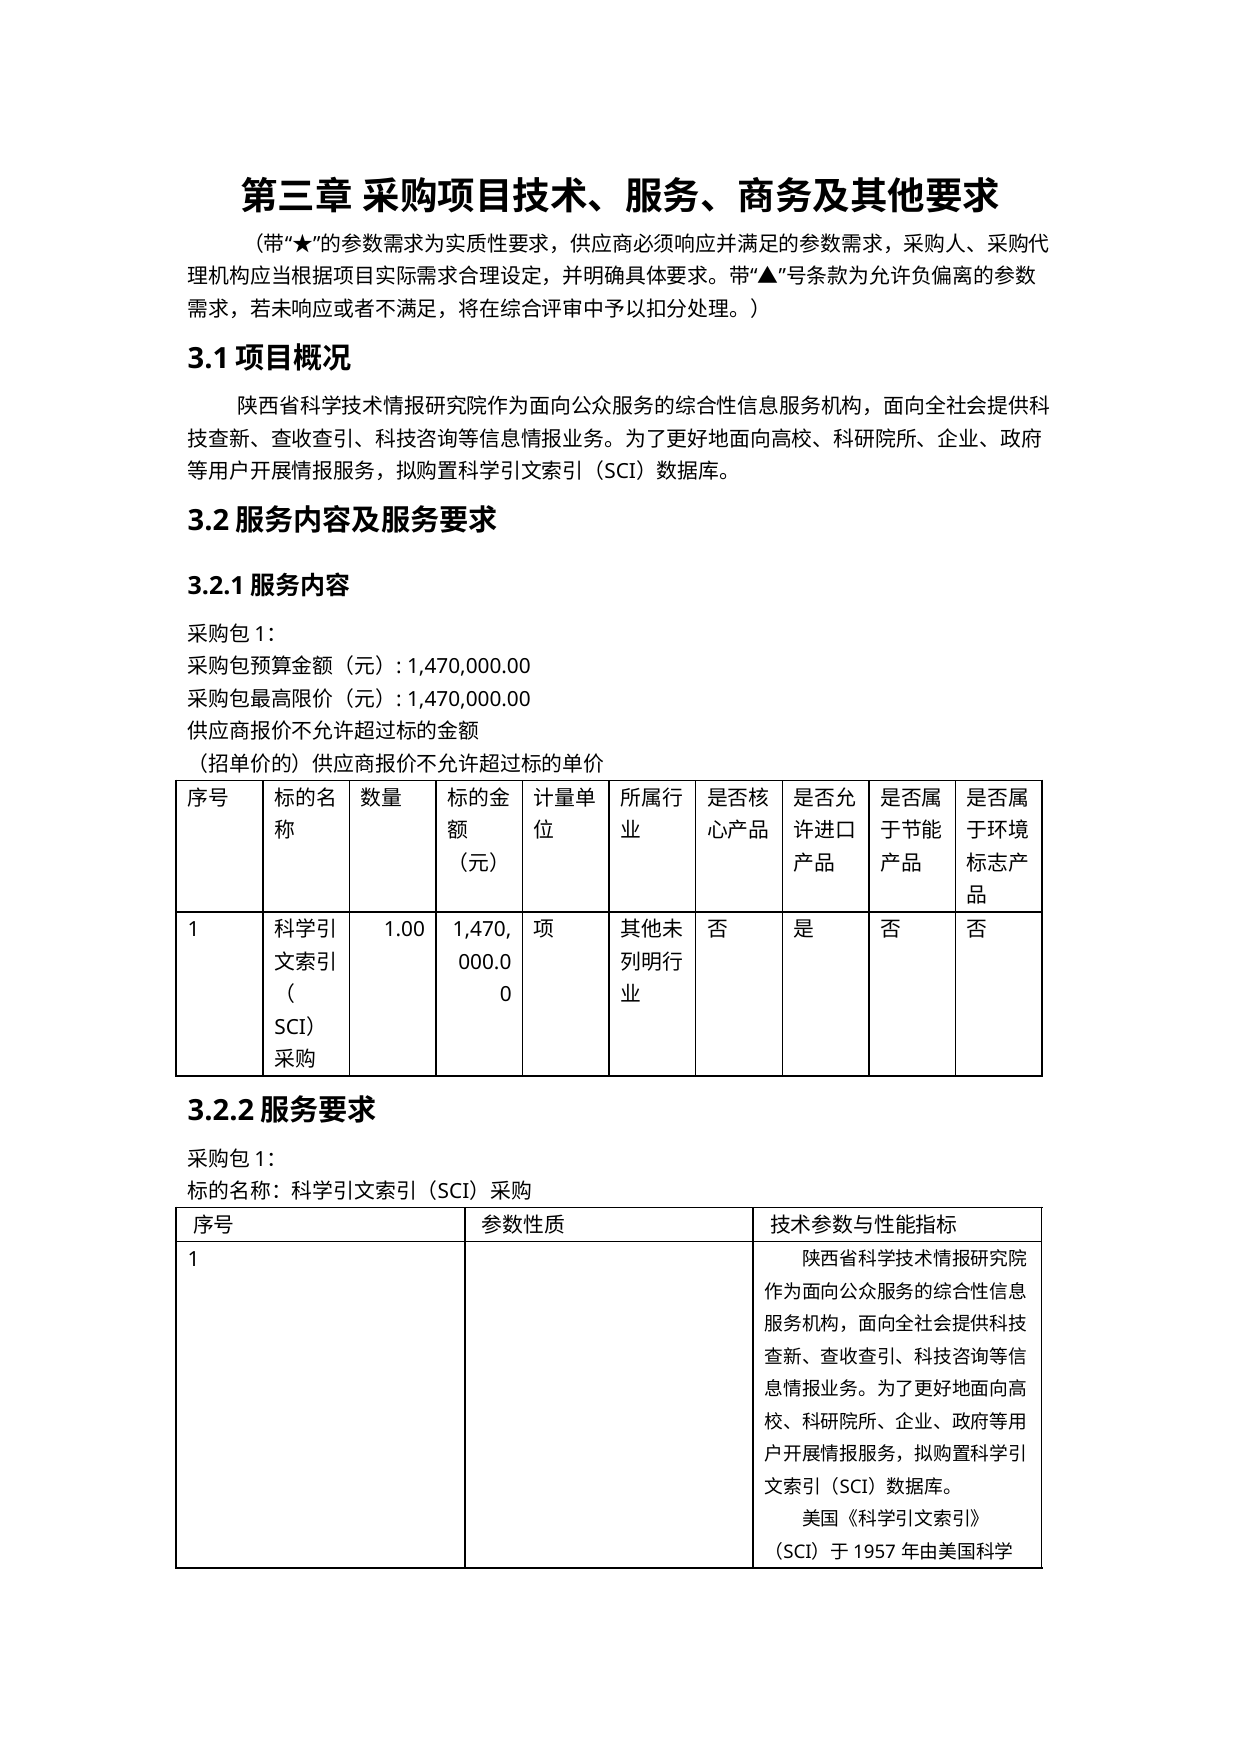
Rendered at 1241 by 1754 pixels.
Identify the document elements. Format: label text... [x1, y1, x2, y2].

text （带“★”的参数需求为实质性要求，供应商必须响应并满足的参数需求，采购人、采购代理机构应当根据项目实际需求合理设定，并明确具体要求。带“▲”号条款为允许负偏离的参数需求，若未响应或者不满足，将在综合评审中予以扣分处理。） [187, 227, 1053, 324]
text 采购包预算金额（元）: 1,470,000.00 [187, 649, 1053, 682]
table_header 标的名称 [264, 781, 349, 911]
table_header 序号 [177, 1208, 464, 1241]
text 供应商报价不允许超过标的金额 [187, 714, 1053, 747]
table_cell 科学引文索引（SCI）采购 [264, 913, 349, 1075]
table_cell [754, 1242, 1041, 1567]
table_header 参数性质 [466, 1208, 752, 1241]
table_cell 1 [177, 913, 262, 1075]
table_header 所属行业 [610, 781, 695, 911]
table_header 序号 [177, 781, 262, 911]
text （招单价的）供应商报价不允许超过标的单价 [187, 747, 1053, 779]
text 3.2服务内容及服务要求 [187, 487, 1053, 552]
table_cell 否 [696, 913, 782, 1075]
table_cell 否 [870, 913, 955, 1075]
table_cell 是 [783, 913, 868, 1075]
table_cell 1.00 [350, 913, 435, 1075]
table_header 是否允许进口产品 [783, 781, 868, 911]
text 陕西省科学技术情报研究院作为面向公众服务的综合性信息服务机构，面向全社会提供科技查新、查收查引、科技咨询等信息情报业务。为了更好地面向高校、科研院所、企业、政府等用户开展情报服务，拟购置科学引文索引（SCI）数据库。 [187, 389, 1053, 487]
table_header 数量 [350, 781, 435, 911]
text 3.2.1服务内容 [187, 552, 1053, 617]
table_cell 项 [523, 913, 608, 1075]
text 3.2.2服务要求 [187, 1077, 1053, 1142]
table_cell 其他未列明行业 [610, 913, 695, 1075]
table_header 是否属于环境标志产品 [956, 781, 1041, 911]
table_cell 否 [956, 913, 1041, 1075]
text 采购包1： [187, 617, 1053, 649]
table_header 技术参数与性能指标 [754, 1208, 1041, 1241]
table_header 标的金额 （元） [437, 781, 522, 911]
table_header 计量单位 [523, 781, 608, 911]
table_cell 1 [177, 1242, 464, 1567]
text 3.1项目概况 [187, 324, 1053, 389]
table_header 是否属于节能产品 [870, 781, 955, 911]
text 采购包1： [187, 1142, 1053, 1174]
text 采购包最高限价（元）: 1,470,000.00 [187, 682, 1053, 714]
table_cell 1,470,000.00 [437, 913, 522, 1075]
text 第三章 采购项目技术、服务、商务及其他要求 [187, 162, 1053, 227]
text 标的名称：科学引文索引（SCI）采购 [187, 1174, 1053, 1207]
table_cell [466, 1242, 752, 1567]
table_header 是否核心产品 [696, 781, 782, 911]
